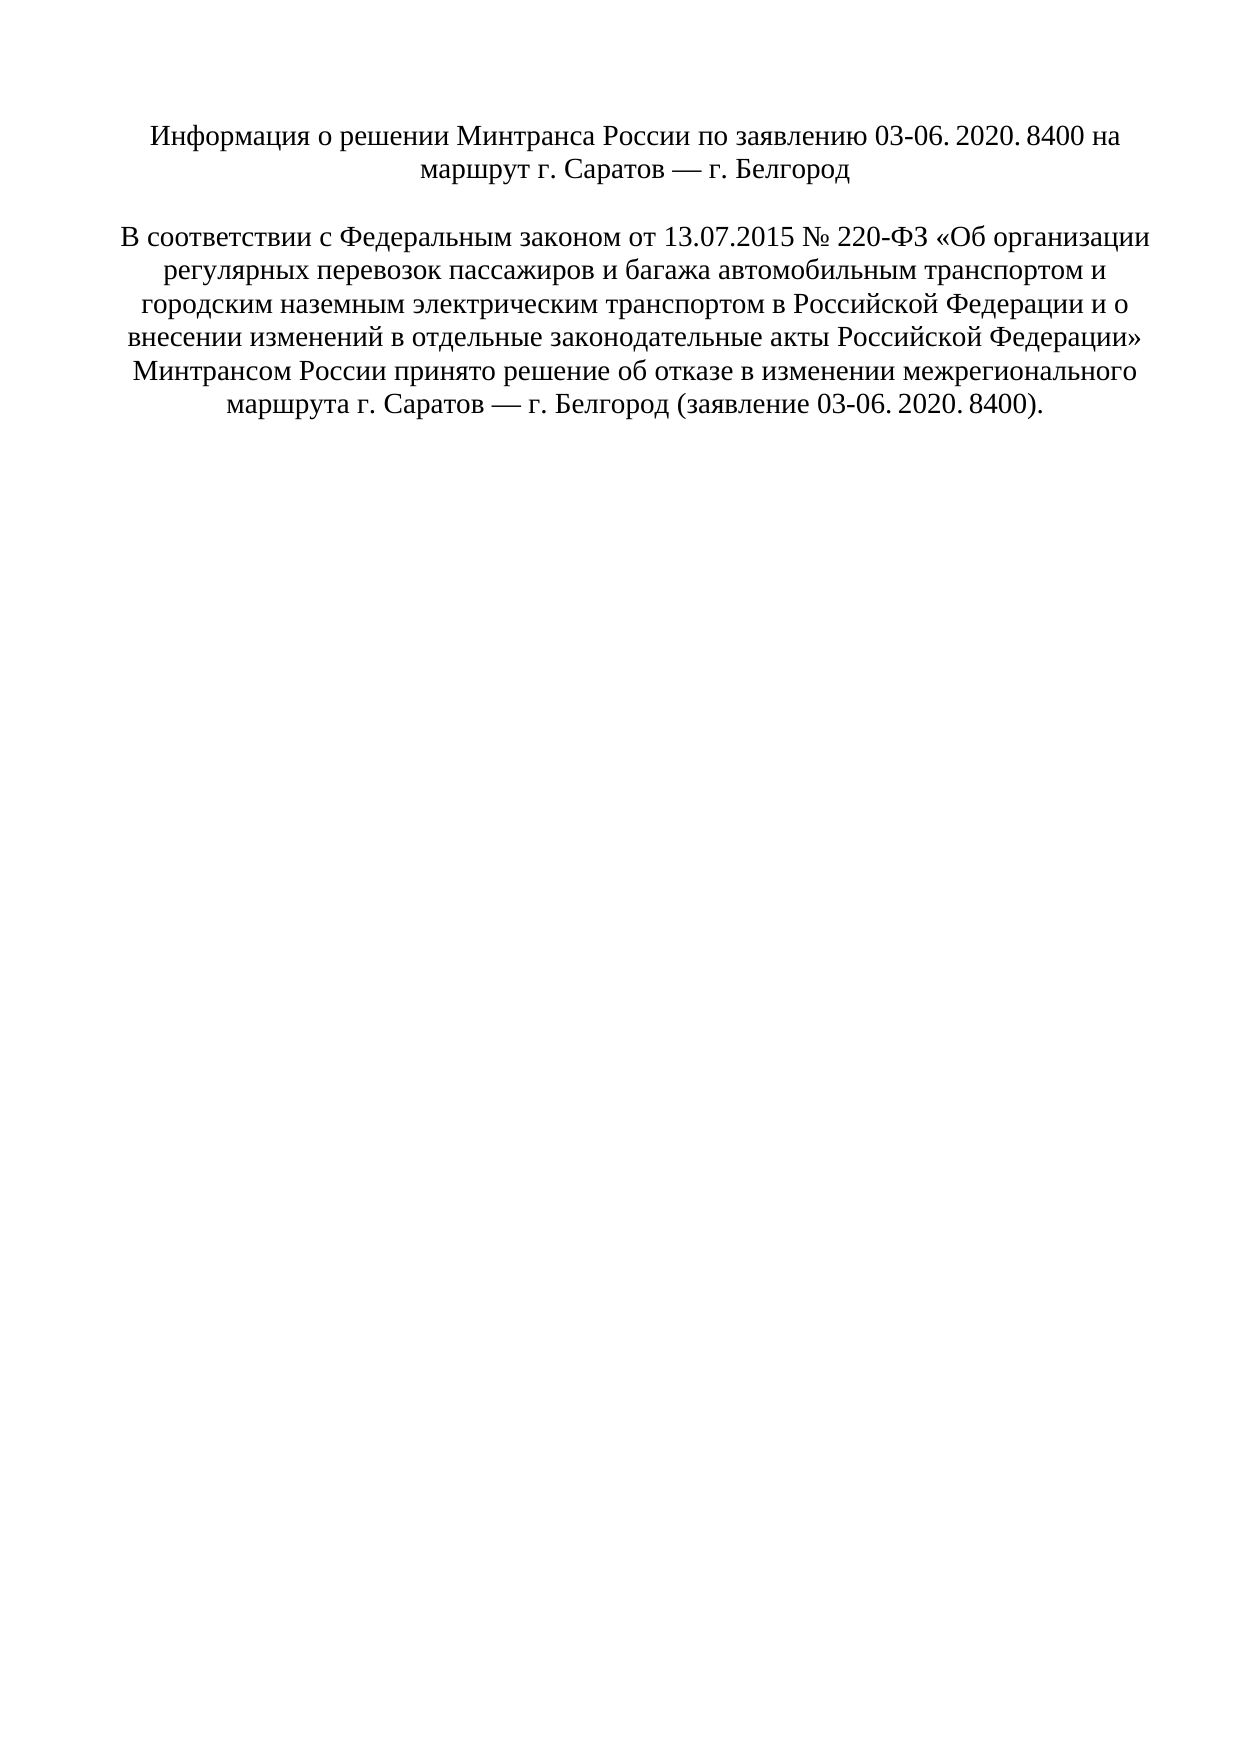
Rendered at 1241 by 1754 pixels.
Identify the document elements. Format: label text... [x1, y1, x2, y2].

text Информация о решении Минтранса России по заявлению 03-06. 2020. 8400 на маршрут г. Саратов — г. Белгород [118, 118, 1152, 185]
text В соответствии с Федеральным законом от 13.07.2015 № 220-ФЗ «Об организации регулярных перевозок пассажиров и багажа автомобильным транспортом и городским наземным электрическим транспортом в Российской Федерации и о внесении изменений в отдельные законодательные акты Российской Федерации» Минтрансом России принято решение об отказе в изменении межрегионального маршрута г. Саратов — г. Белгород (заявление 03-06. 2020. 8400). [118, 219, 1152, 420]
